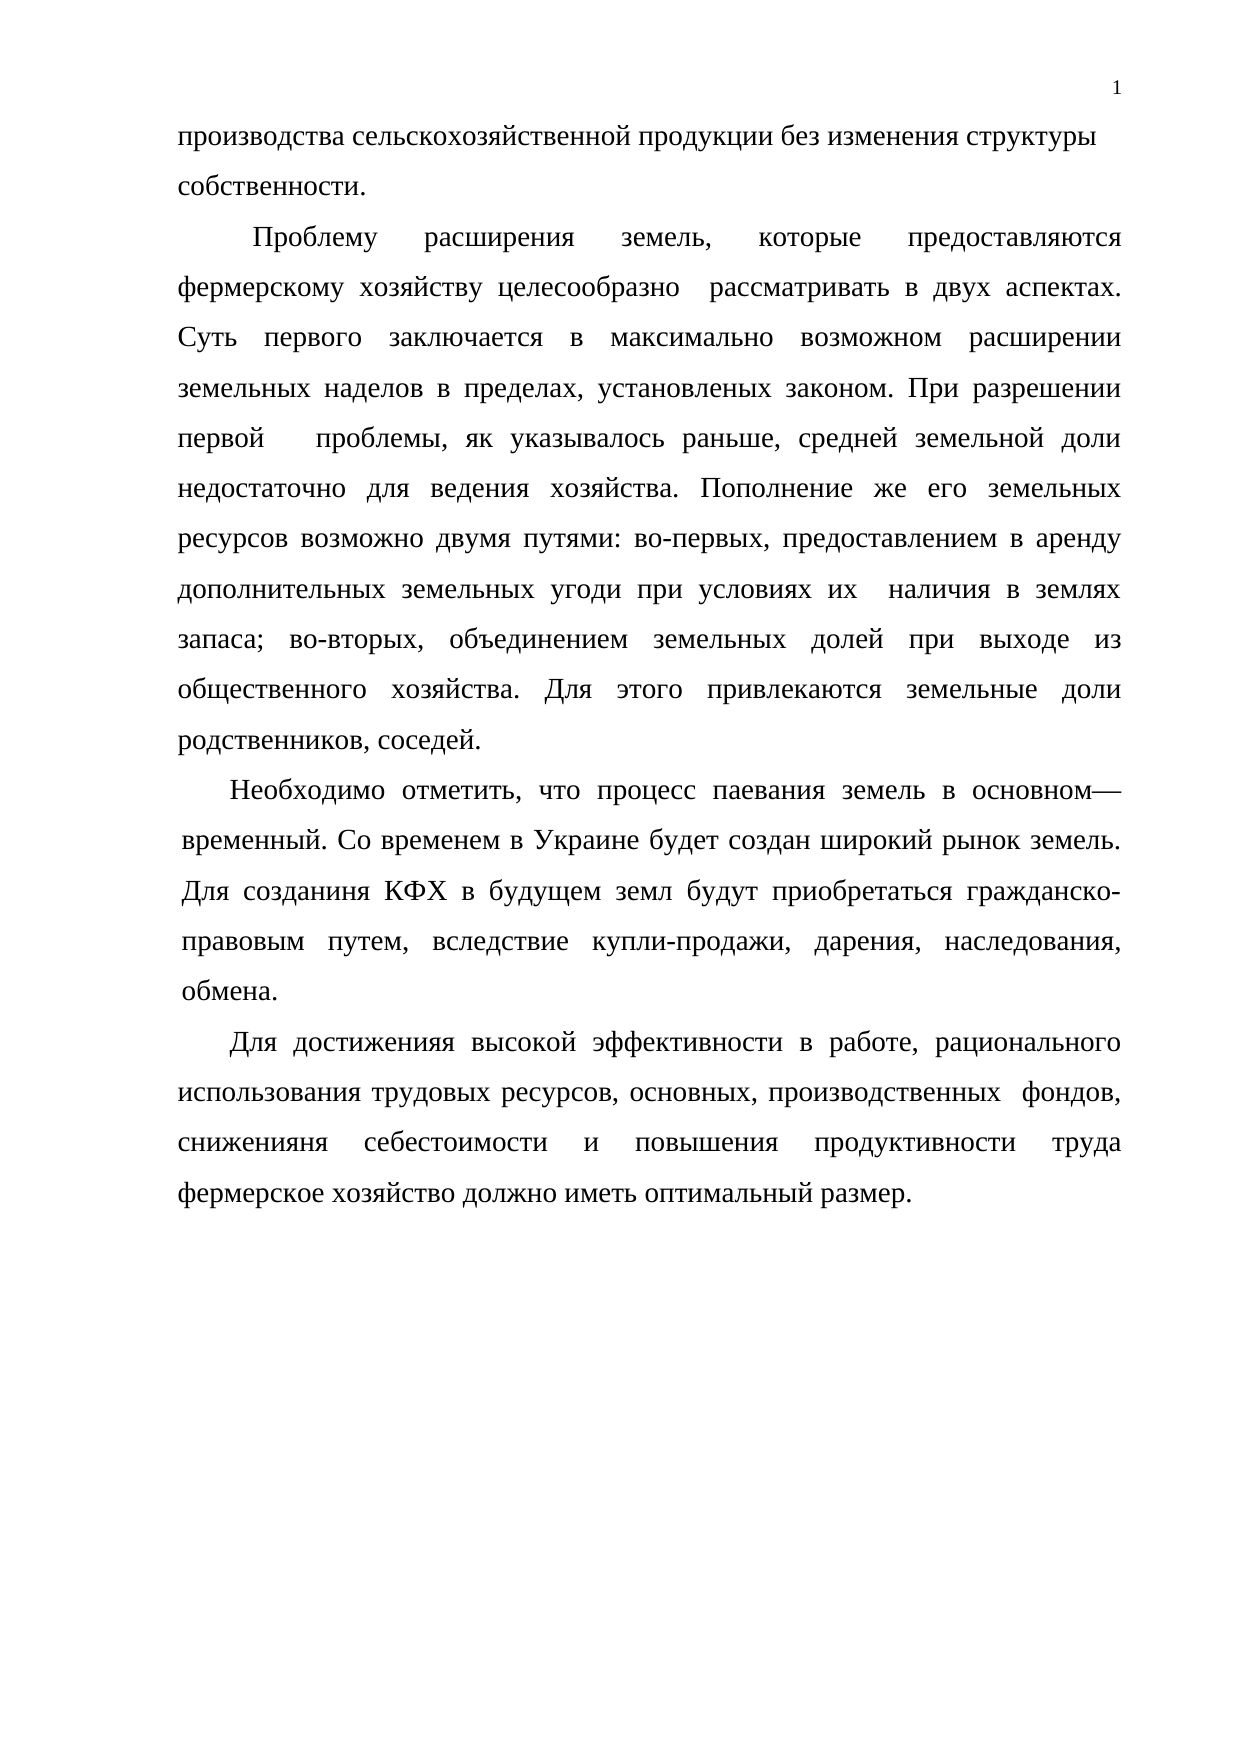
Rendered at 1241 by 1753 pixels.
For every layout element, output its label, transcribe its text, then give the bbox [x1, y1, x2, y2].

text Необходимо отметить, что процесс паевания земель в основном—временный. Со временем в Украине будет создан широкий рынок земель. Для созданиня КФХ в будущем земл будут приобретаться гражданско-правовым путем, вследствие купли-продажи, дарения, наследования, обмена. [181, 772, 1122, 1007]
text Для достиженияя высокой эффективности в работе, рационального использования трудовых ресурсов, основных, производственных фондов, сниженияня себестоимости и повышения продуктивности труда фермерское хозяйство должно иметь оптимальный размер. [177, 1024, 1122, 1208]
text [177, 118, 1122, 202]
text Проблему расширения земель, которые предоставляются фермерскому хозяйству целесообразно рассматривать в двух аспектах. Суть первого заключается в максимально возможном расширении земельных наделов в пределах, установленых законом. При разрешении первой проблемы, як указывалось раньше, средней земельной доли недостаточно для ведения хозяйства. Пополнение же его земельных ресурсов возможно двумя путями: во-первых, предоставлением в аренду дополнительных земельных угоди при условиях их наличия в землях запаса; во-вторых, объединением земельных долей при выходе из общественного хозяйства. Для этого привлекаются земельные доли родственников, соседей. [177, 219, 1122, 755]
